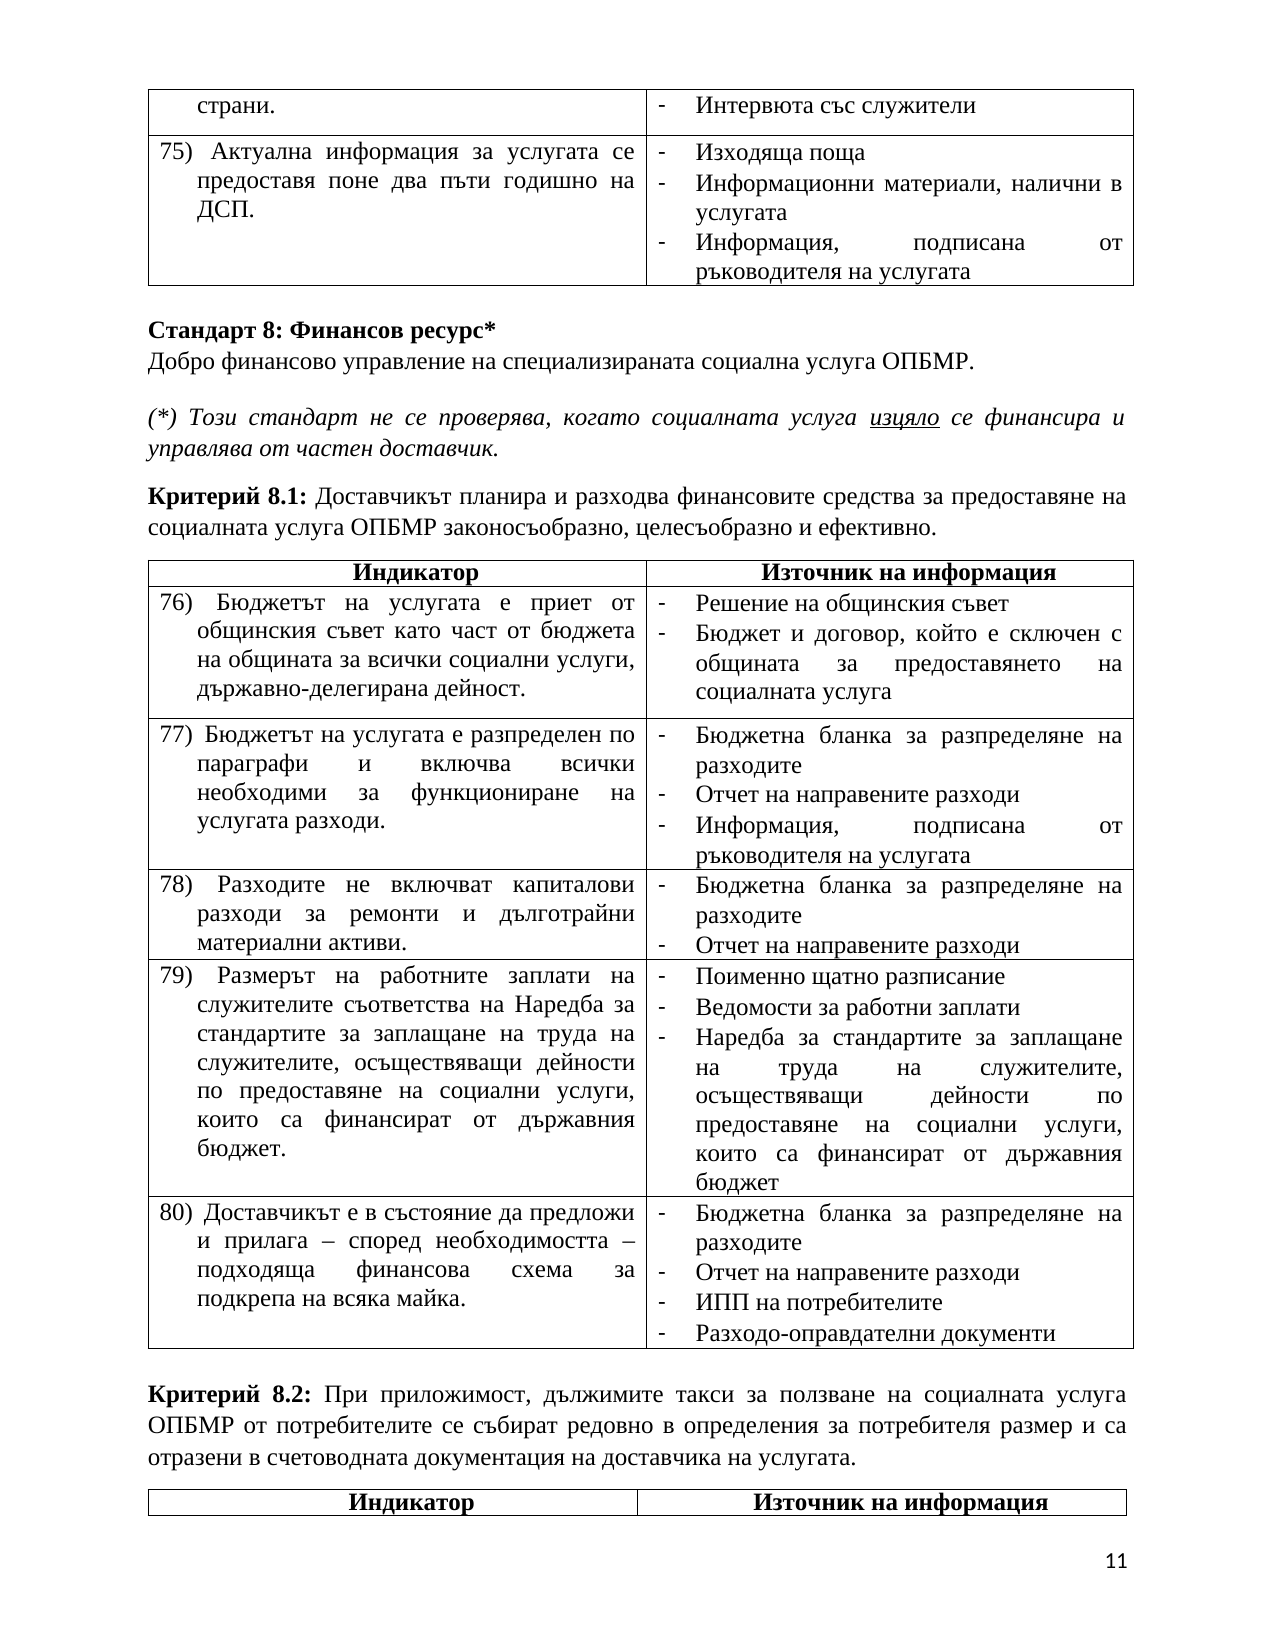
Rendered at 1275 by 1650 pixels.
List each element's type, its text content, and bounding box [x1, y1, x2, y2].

text Стандарт 8: Финансов ресурс* [148, 315, 1127, 344]
table_header Източник на информация [647, 561, 1133, 586]
table_cell Разходите не включват капиталови разходи за ремонти и дълготрайни материални активи. [149, 870, 646, 959]
text (*) Този стандарт не се проверява, когато социалната услуга изцяло се финансира и управлява от частен доставчик. [148, 402, 1127, 462]
table_header Източник на информация [638, 1490, 1126, 1515]
table_cell Бюджетът на услугата е приет от общинския съвет като част от бюджета на общината за всички социални услуги, държавно-делегирана дейност. [149, 587, 646, 718]
table_header Индикатор [149, 1490, 637, 1515]
table_cell Бюджетна бланка за разпределяне на разходите Отчет на направените разходи [647, 870, 1133, 959]
table_cell Изходяща поща Информационни материали, налични в услугата Информация, подписана от ръководителя на услугата [647, 136, 1133, 285]
text Критерий 8.2: При приложимост, дължимите такси за ползване на социалната услуга ОПБМР от потребителите се събират редовно в определения за потребителя размер и са отразени в счетоводната документация на доставчика на услугата. [148, 1379, 1127, 1470]
text Добро финансово управление на специализираната социална услуга ОПБМР. [148, 346, 1127, 375]
table_cell Доставчикът е в състояние да предложи и прилага – според необходимостта – подходяща финансова схема за подкрепа на всяка майка. [149, 1197, 646, 1347]
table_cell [647, 90, 1133, 135]
table_cell Бюджетът на услугата е разпределен по параграфи и включва всички необходими за функциониране на услугата разходи. [149, 719, 646, 868]
table_cell Поименно щатно разписание Ведомости за работни заплати Наредба за стандартите за заплащане на труда на служителите, осъществяващи дейности по предоставяне на социални услуги, които са финансират от държавния бюджет [647, 960, 1133, 1196]
table_cell Бюджетна бланка за разпределяне на разходите Отчет на направените разходи ИПП на потребителите Разходо-оправдателни документи [647, 1197, 1133, 1347]
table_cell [149, 90, 646, 135]
table_header Индикатор [149, 561, 646, 586]
table_cell Размерът на работните заплати на служителите съответства на Наредба за стандартите за заплащане на труда на служителите, осъществяващи дейности по предоставяне на социални услуги, които са финансират от държавния бюджет. [149, 960, 646, 1196]
table_cell Решение на общинския съвет Бюджет и договор, който е сключен с общината за предоставянето на социалната услуга [647, 587, 1133, 718]
table_cell Бюджетна бланка за разпределяне на разходите Отчет на направените разходи Информация, подписана от ръководителя на услугата [647, 719, 1133, 868]
text Критерий 8.1: Доставчикът планира и разходва финансовите средства за предоставяне на социалната услуга ОПБМР законосъобразно, целесъобразно и ефективно. [148, 481, 1127, 541]
table_cell Актуална информация за услугата се предоставя поне два пъти годишно на ДСП. [149, 136, 646, 285]
